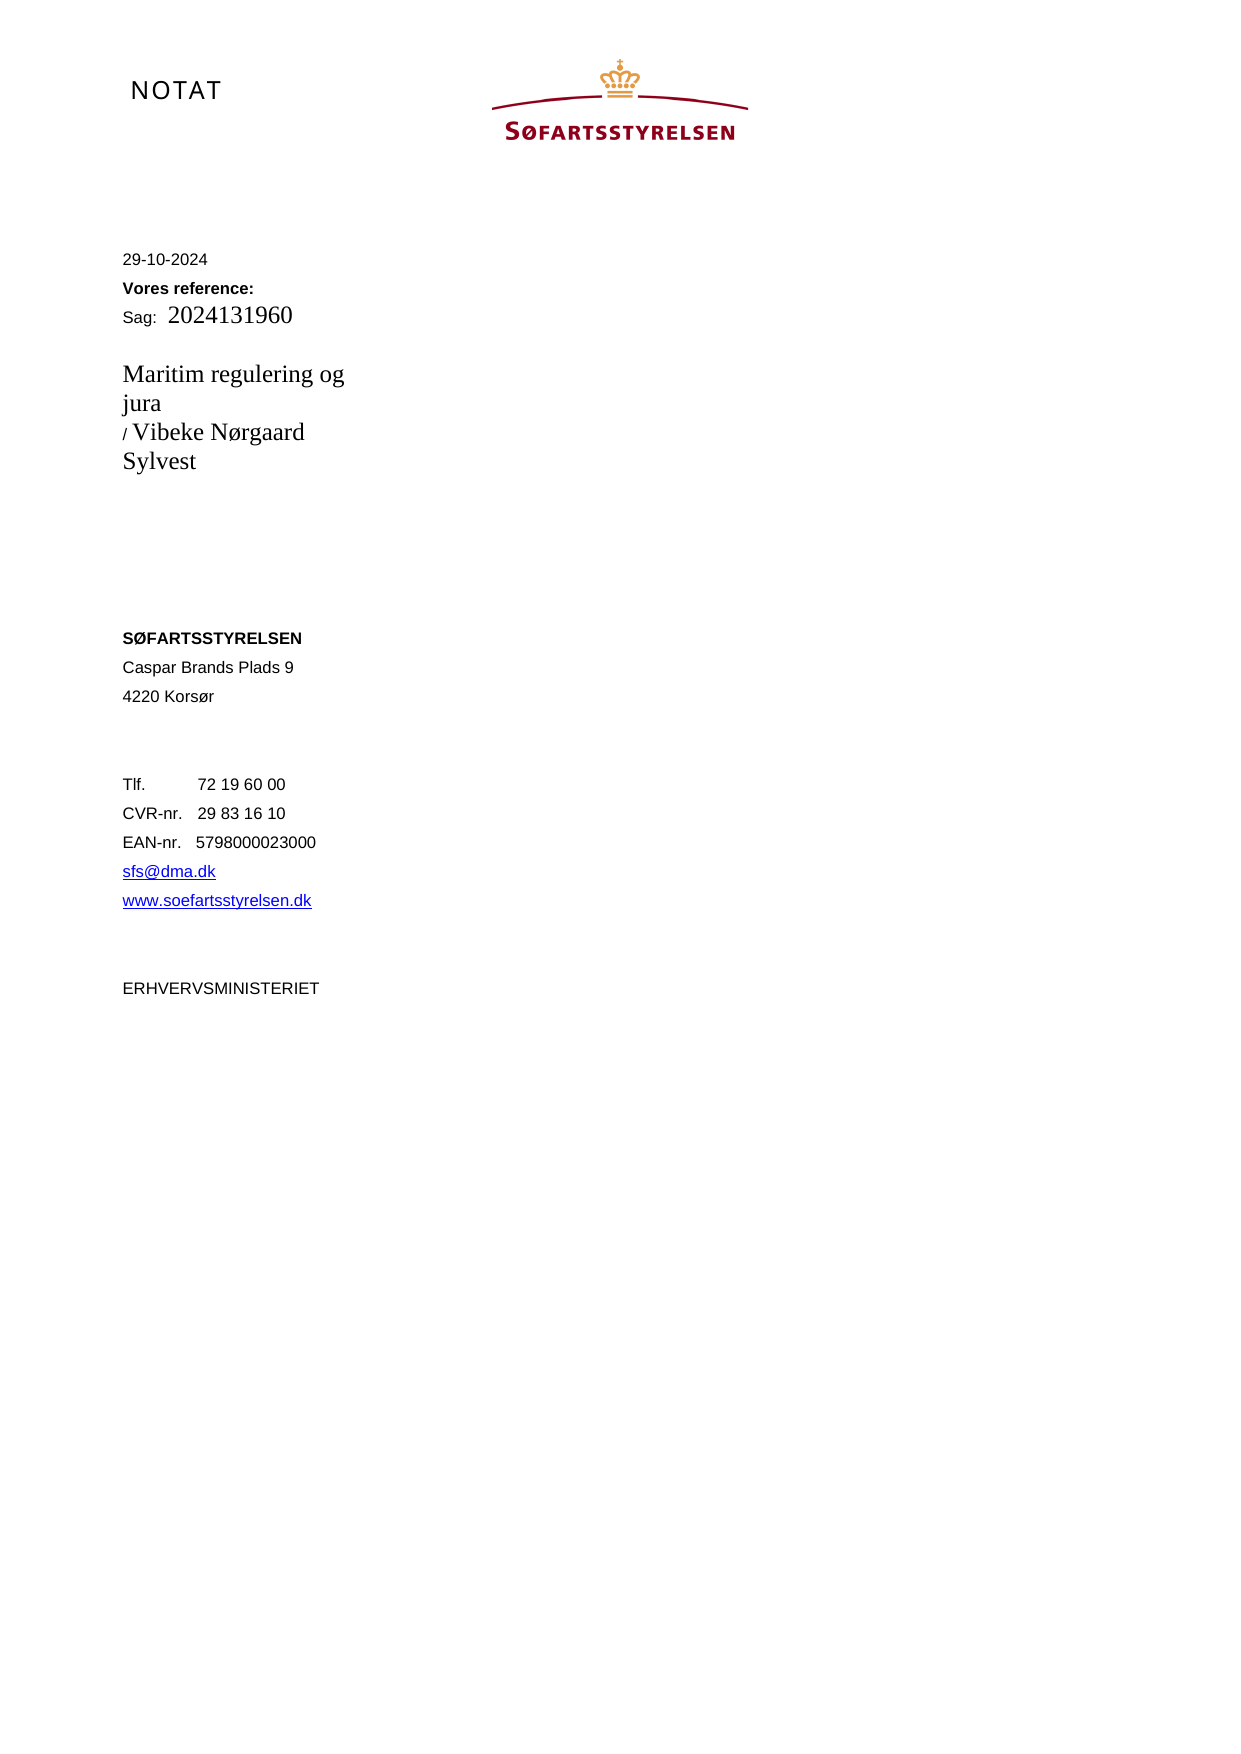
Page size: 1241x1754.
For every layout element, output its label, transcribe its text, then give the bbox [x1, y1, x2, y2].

picture [492, 59, 749, 140]
table_header Vores reference: Sag: / SØFARTSSTYRELSEN Caspar Brands Plads 9 4220 Korsør Tlf. 72 19 60 00 CVR-nr. 29 83 16 10 EAN-nr. 5798000023000 sfs@dma.dk www.soefartsstyrelsen.dk ERHVERVSMINISTERIET [115, 242, 353, 1443]
